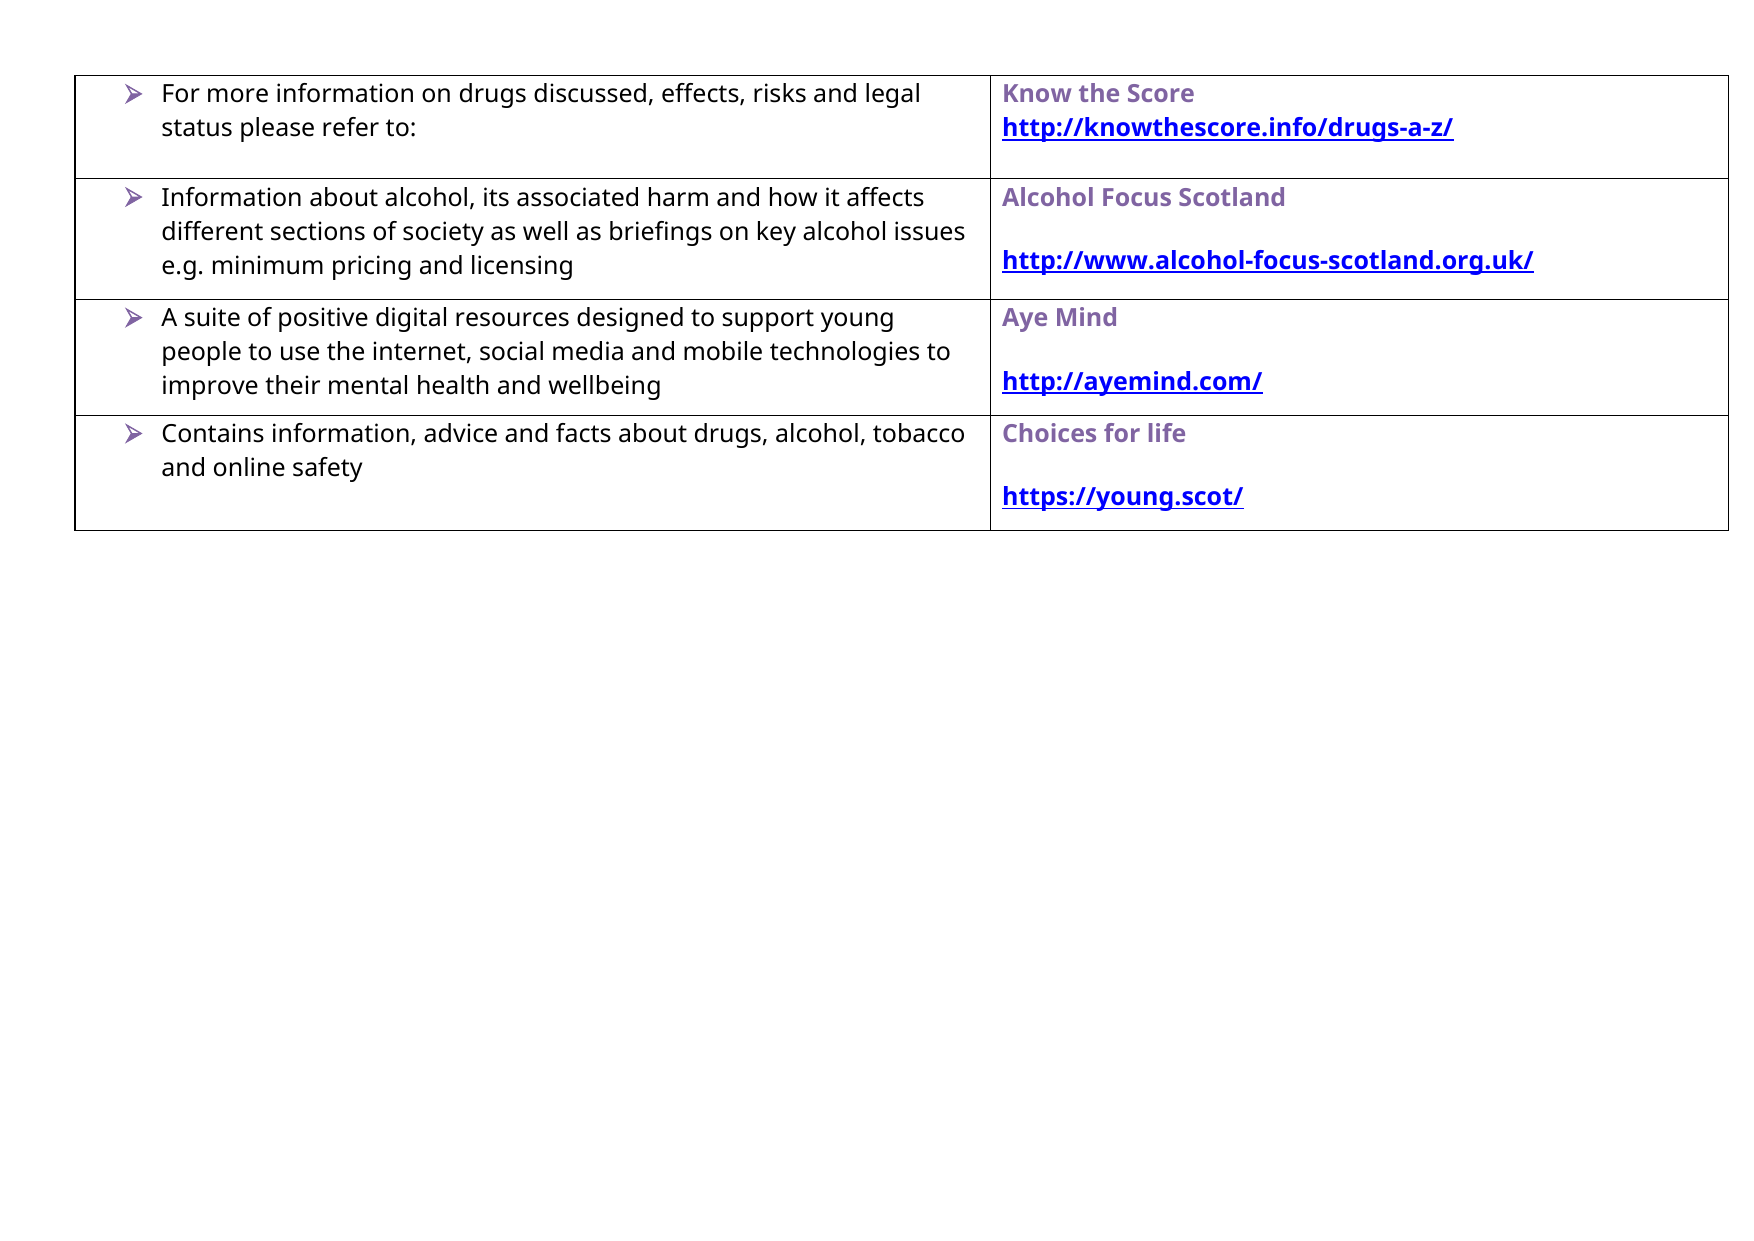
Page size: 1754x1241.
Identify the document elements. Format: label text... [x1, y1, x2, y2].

table_header Know the Score http://knowthescore.info/drugs-a-z/ [991, 76, 1728, 178]
table_cell Information about alcohol, its associated harm and how it affects different sections of society as well as briefings on key alcohol issues e.g. minimum pricing and licensing [76, 179, 990, 299]
table_cell A suite of positive digital resources designed to support young people to use the internet, social media and mobile technologies to improve their mental health and wellbeing [76, 300, 990, 414]
table_cell Aye Mind http://ayemind.com/ [991, 300, 1728, 414]
table_cell Contains information, advice and facts about drugs, alcohol, tobacco and online safety [76, 416, 990, 530]
table_cell Choices for life https://young.scot/ [991, 416, 1728, 530]
table_cell Alcohol Focus Scotland http://www.alcohol-focus-scotland.org.uk/ [991, 179, 1728, 299]
table_header For more information on drugs discussed, effects, risks and legal status please refer to: [76, 76, 990, 178]
